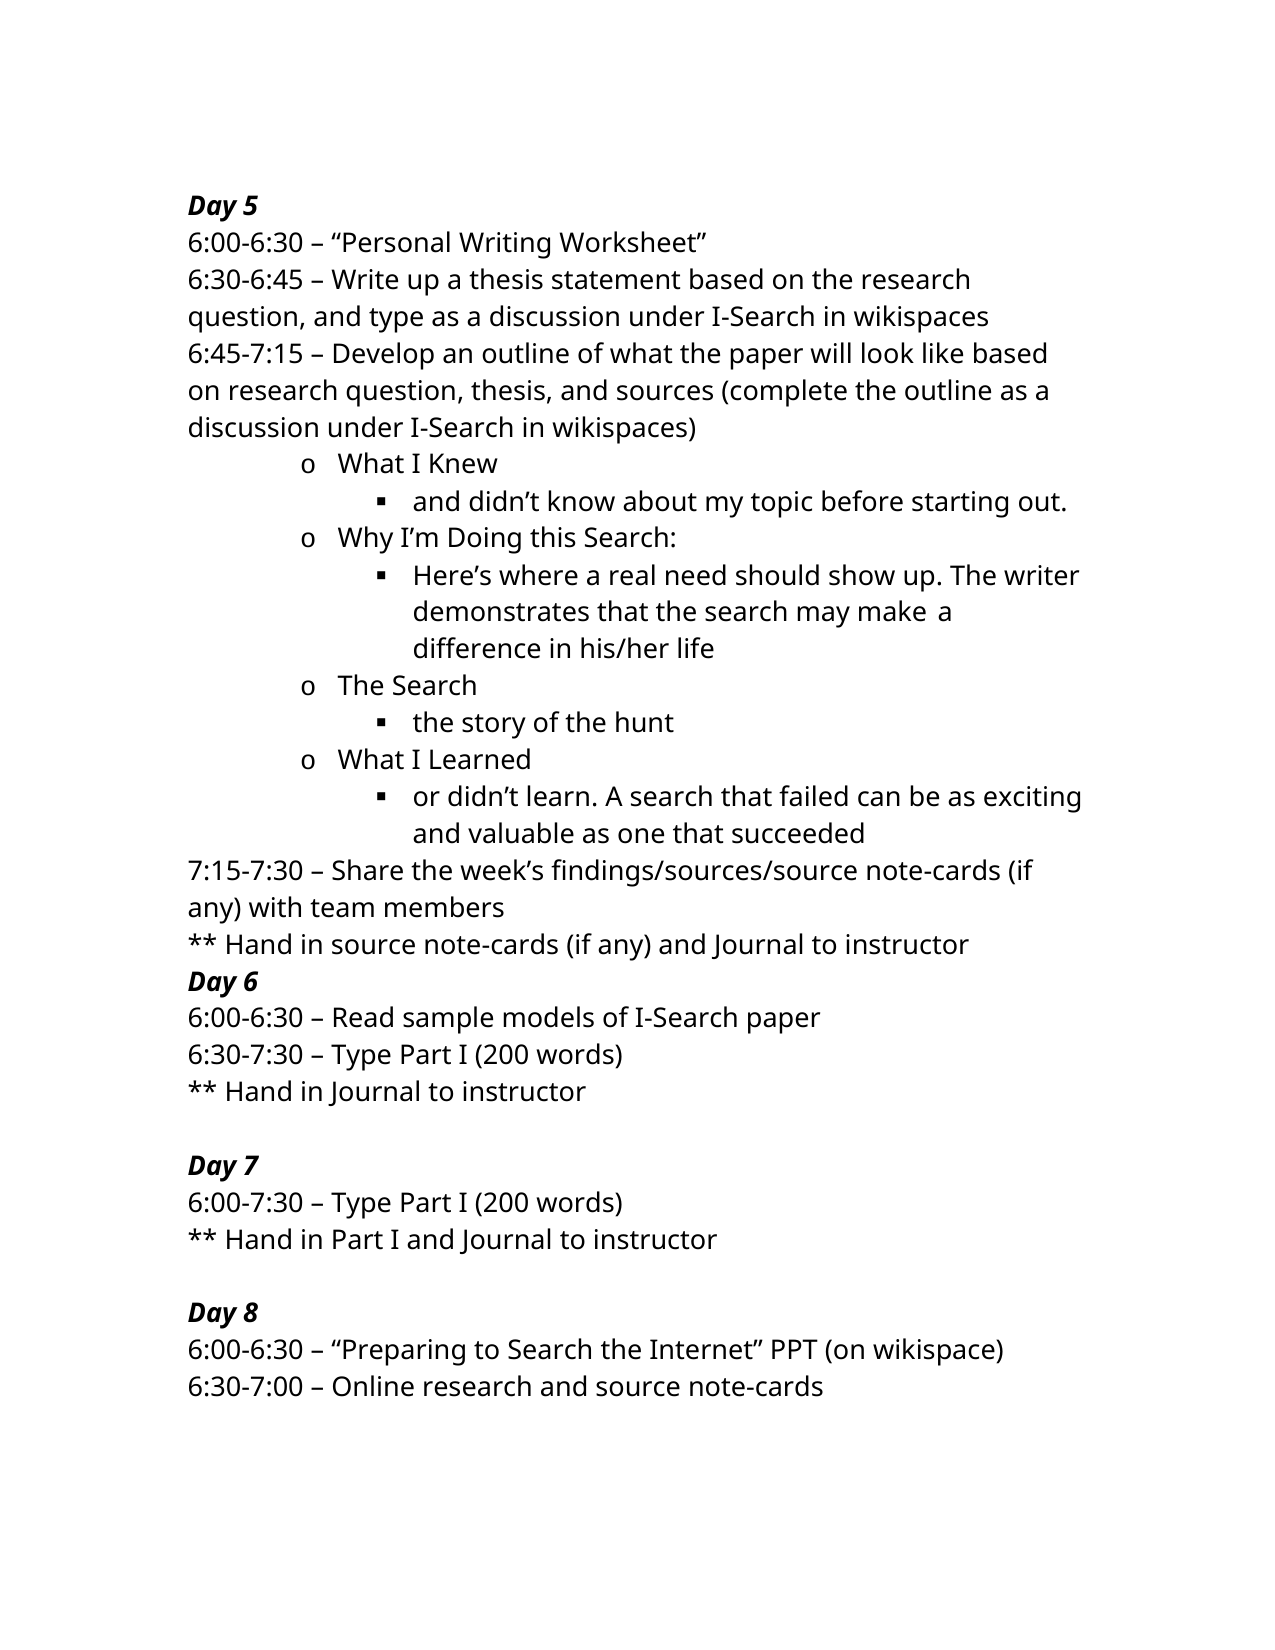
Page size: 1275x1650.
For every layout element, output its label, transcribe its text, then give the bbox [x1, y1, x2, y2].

text ** Hand in source note-cards (if any) and Journal to instructor [187, 925, 1087, 962]
text ** Hand in Journal to instructor [187, 1073, 1087, 1109]
text Day 8 [187, 1294, 1087, 1331]
text Day 5 [187, 187, 1087, 224]
list Why I’m Doing this Search: [300, 519, 1087, 556]
list the story of the hunt [375, 704, 1087, 741]
list or didn’t learn. A search that failed can be as exciting and valuable as one that succeeded [375, 778, 1087, 851]
list The Search [300, 667, 1087, 704]
text 6:00-6:30 – “Personal Writing Worksheet” [187, 224, 1087, 261]
list What I Knew [300, 445, 1087, 482]
text 6:45-7:15 – Develop an outline of what the paper will look like based on research question, thesis, and sources (complete the outline as a discussion under I-Search in wikispaces) [187, 334, 1087, 445]
text 6:30-7:30 – Type Part I (200 words) [187, 1036, 1087, 1073]
text 6:00-7:30 – Type Part I (200 words) [187, 1183, 1087, 1220]
text 6:30-6:45 – Write up a thesis statement based on the research question, and type as a discussion under I-Search in wikispaces [187, 261, 1087, 334]
text 6:00-6:30 – “Preparing to Search the Internet” PPT (on wikispace) [187, 1331, 1087, 1368]
text Day 6 [187, 962, 1087, 999]
text ** Hand in Part I and Journal to instructor [187, 1220, 1087, 1257]
list Here’s where a real need should show up. The writer demonstrates that the search may make a difference in his/her life [375, 556, 1087, 667]
text 7:15-7:30 – Share the week’s findings/sources/source note-cards (if any) with team members [187, 851, 1087, 925]
list What I Learned [300, 741, 1087, 778]
text 6:00-6:30 – Read sample models of I-Search paper [187, 999, 1087, 1036]
list and didn’t know about my topic before starting out. [375, 482, 1087, 519]
text Day 7 [187, 1146, 1087, 1183]
text 6:30-7:00 – Online research and source note-cards [187, 1368, 1087, 1404]
